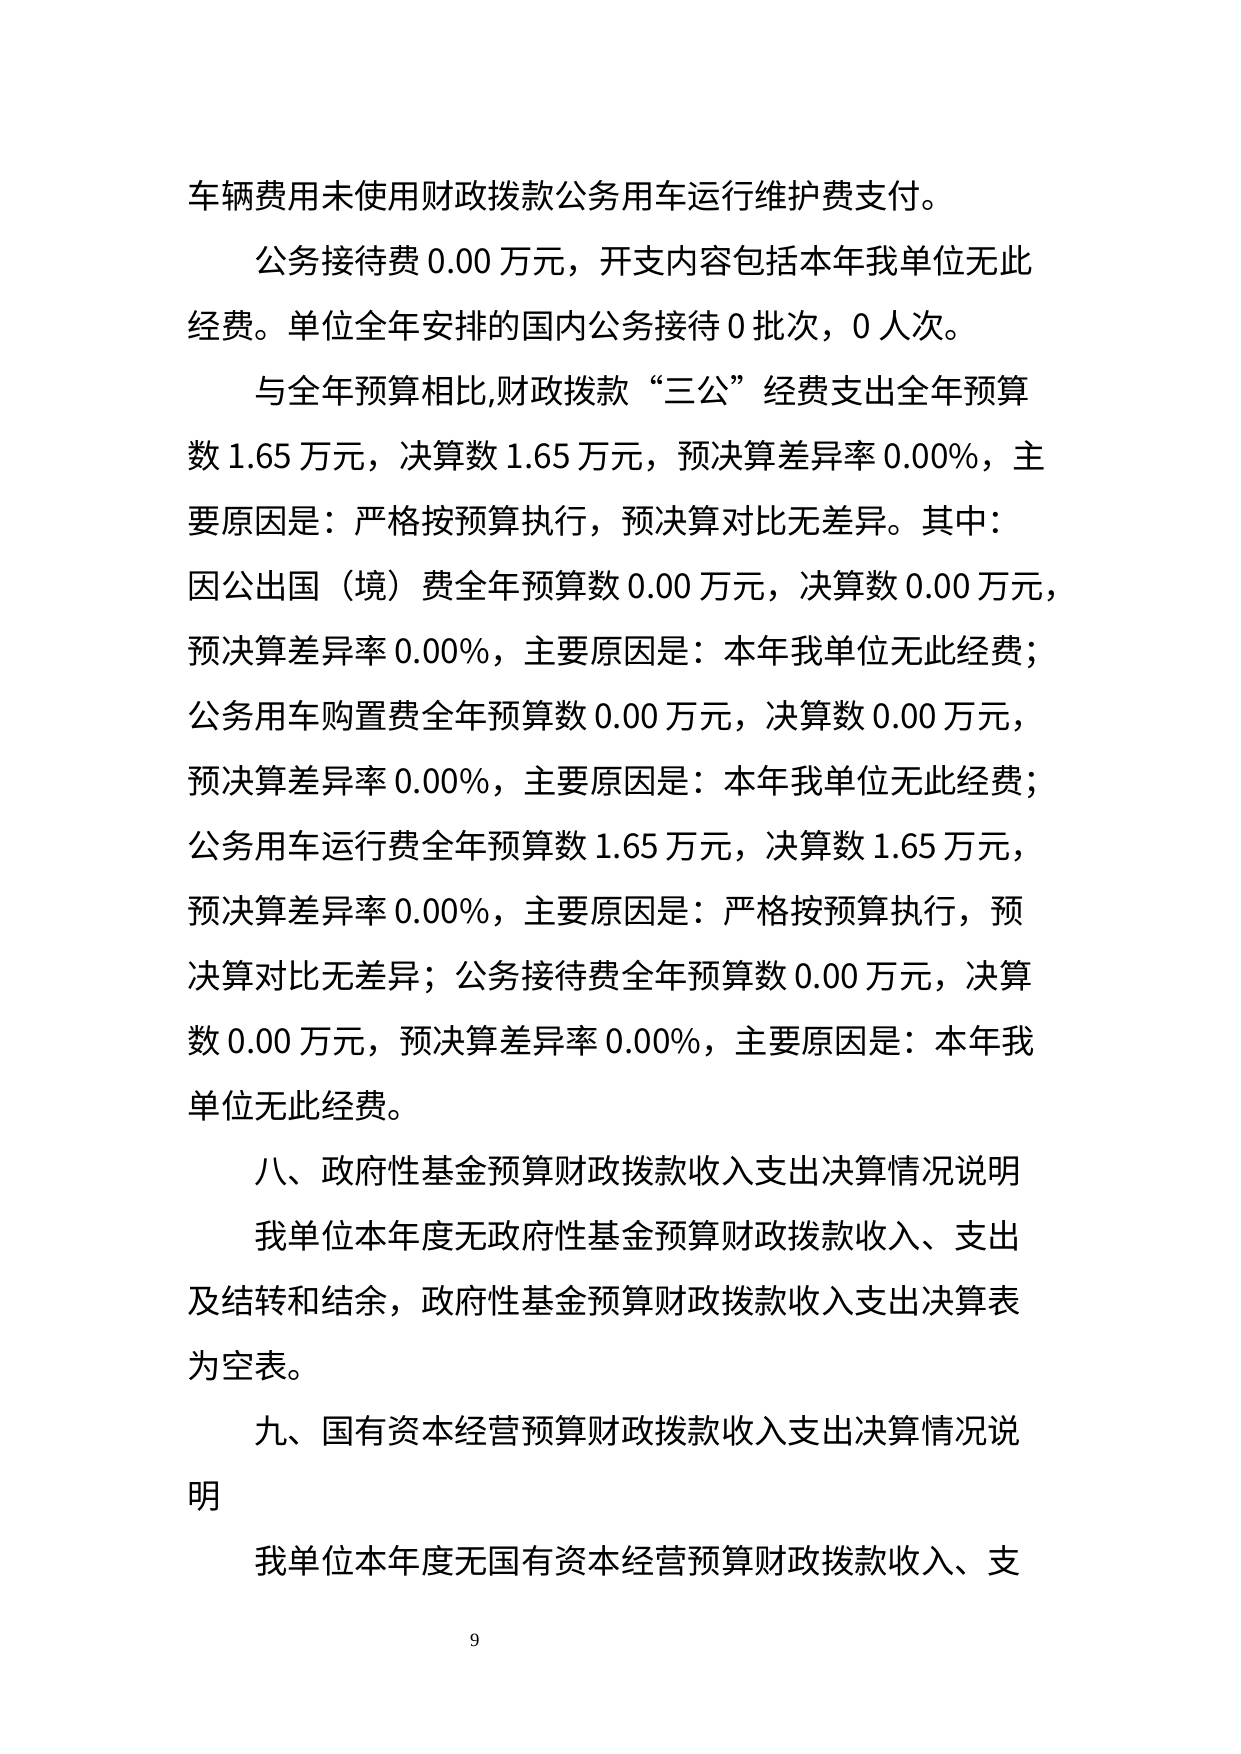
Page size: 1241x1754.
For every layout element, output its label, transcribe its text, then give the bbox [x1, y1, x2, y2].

text 公务接待费0.00万元，开支内容包括本年我单位无此经费。单位全年安排的国内公务接待0批次，0人次。 [187, 227, 1053, 357]
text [187, 1527, 1053, 1592]
text 九、国有资本经营预算财政拨款收入支出决算情况说明 [187, 1397, 1053, 1527]
text 我单位本年度无政府性基金预算财政拨款收入、支出及结转和结余，政府性基金预算财政拨款收入支出决算表为空表。 [187, 1202, 1053, 1397]
text 与全年预算相比,财政拨款“三公”经费支出全年预算数1.65万元，决算数1.65万元，预决算差异率0.00%，主要原因是：严格按预算执行，预决算对比无差异。其中：因公出国（境）费全年预算数0.00万元，决算数0.00万元，预决算差异率0.00%，主要原因是：本年我单位无此经费；公务用车购置费全年预算数0.00万元，决算数0.00万元，预决算差异率0.00%，主要原因是：本年我单位无此经费；公务用车运行费全年预算数1.65万元，决算数1.65万元，预决算差异率0.00%，主要原因是：严格按预算执行，预决算对比无差异；公务接待费全年预算数0.00万元，决算数0.00万元，预决算差异率0.00%，主要原因是：本年我单位无此经费。 [187, 357, 1053, 1137]
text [187, 162, 1053, 227]
text 八、政府性基金预算财政拨款收入支出决算情况说明 [187, 1137, 1053, 1202]
